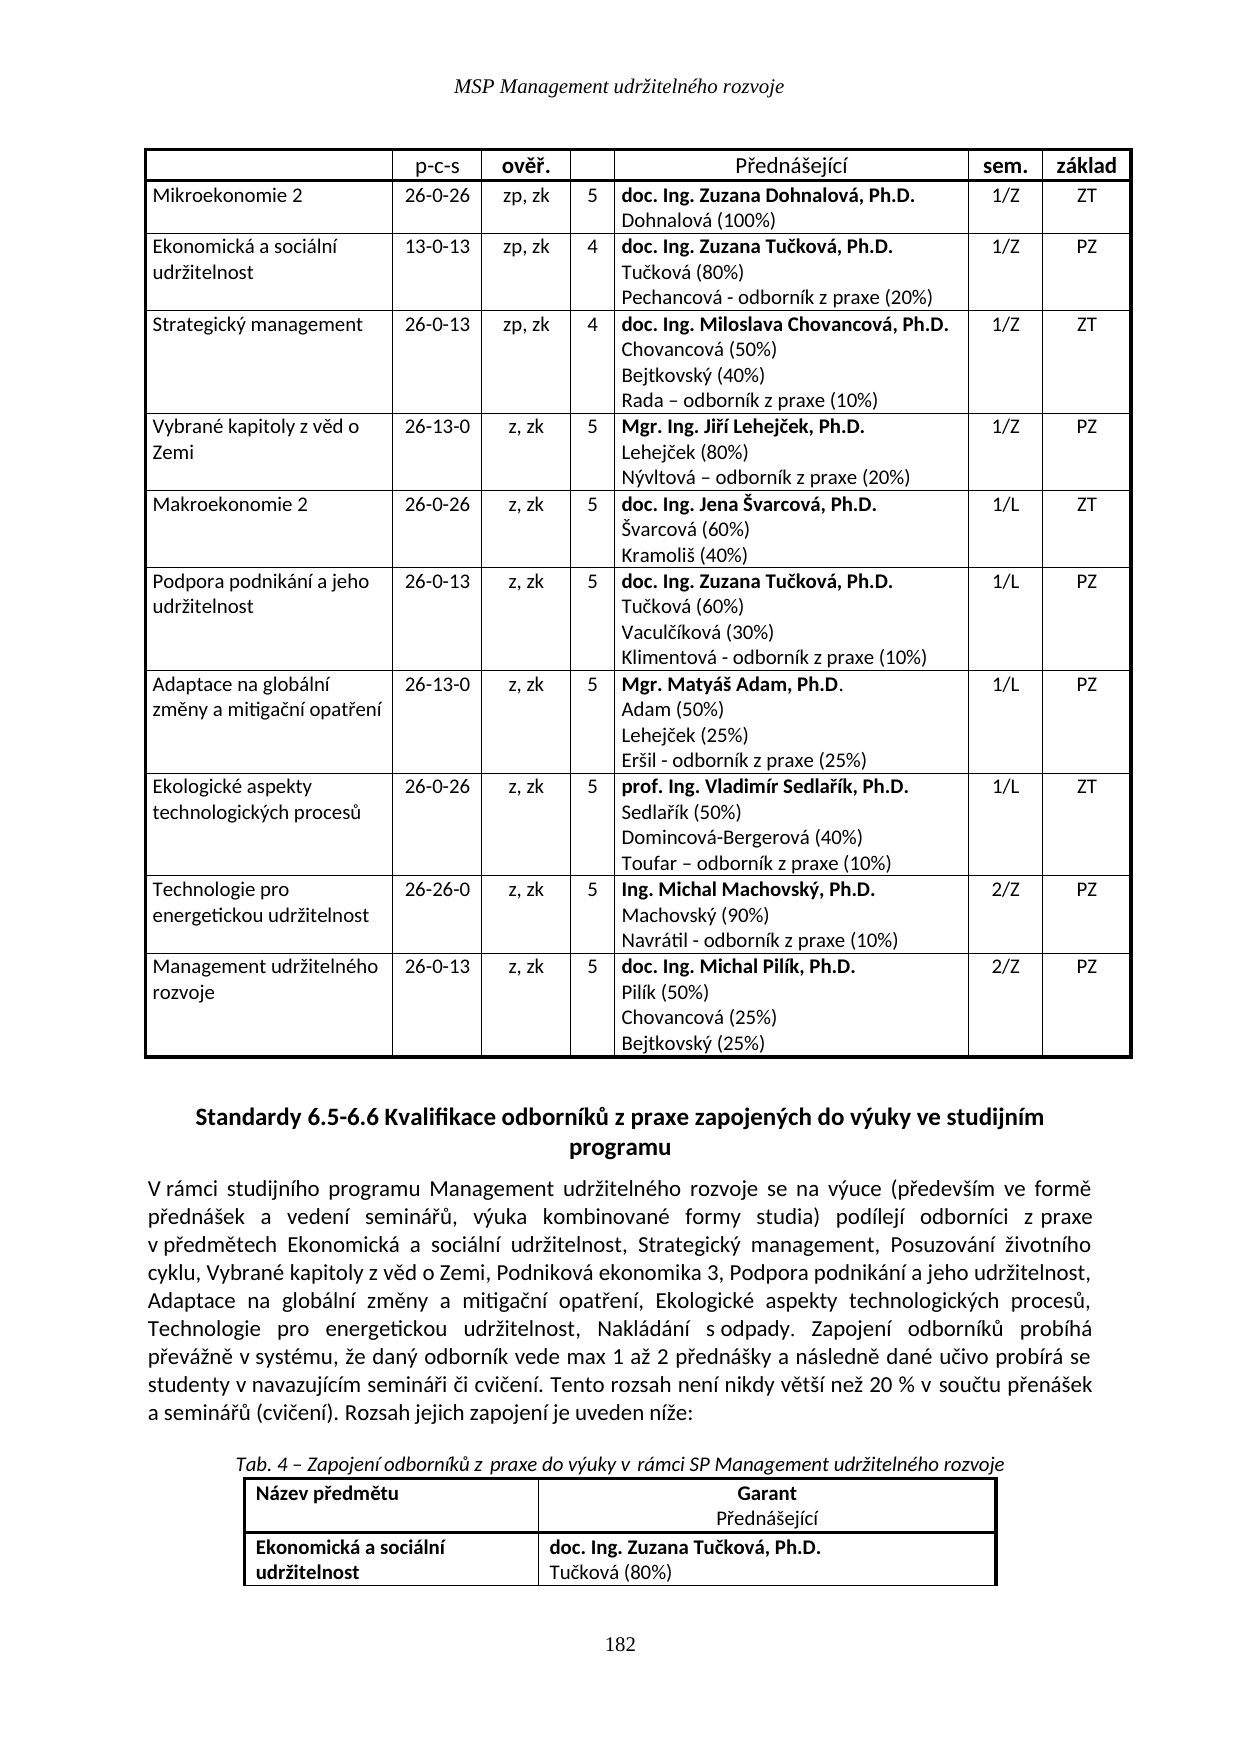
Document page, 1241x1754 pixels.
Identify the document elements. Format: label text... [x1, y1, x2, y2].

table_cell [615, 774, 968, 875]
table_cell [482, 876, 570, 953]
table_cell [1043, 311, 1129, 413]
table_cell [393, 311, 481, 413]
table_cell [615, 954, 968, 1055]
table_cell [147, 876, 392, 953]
text Standardy 6.5-6.6 Kvalifikace odborníků z praxe zapojených do výuky ve studijním programu [148, 1101, 1093, 1162]
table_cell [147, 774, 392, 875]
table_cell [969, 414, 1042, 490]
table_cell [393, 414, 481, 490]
text Tab. 4 – Zapojení odborníků z praxe do výuky v rámci SP Management udržitelného rozvoje [148, 1451, 1093, 1477]
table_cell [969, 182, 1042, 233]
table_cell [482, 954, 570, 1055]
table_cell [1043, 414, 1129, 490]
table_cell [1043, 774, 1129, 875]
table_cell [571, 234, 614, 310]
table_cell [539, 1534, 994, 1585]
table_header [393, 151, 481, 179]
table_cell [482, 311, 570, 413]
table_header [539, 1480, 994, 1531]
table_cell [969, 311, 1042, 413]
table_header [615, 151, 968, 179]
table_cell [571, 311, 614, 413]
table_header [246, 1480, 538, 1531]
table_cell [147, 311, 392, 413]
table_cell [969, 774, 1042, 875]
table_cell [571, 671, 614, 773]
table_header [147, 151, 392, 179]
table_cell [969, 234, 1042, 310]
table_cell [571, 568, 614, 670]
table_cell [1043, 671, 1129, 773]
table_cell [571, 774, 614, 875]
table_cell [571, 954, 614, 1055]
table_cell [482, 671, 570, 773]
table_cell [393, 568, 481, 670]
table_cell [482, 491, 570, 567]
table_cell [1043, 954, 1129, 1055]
text V rámci studijního programu Management udržitelného rozvoje se na výuce (především ve formě přednášek a vedení seminářů, výuka kombinované formy studia) podílejí odborníci z praxe v předmětech Ekonomická a sociální udržitelnost, Strategický management, Posuzování životního cyklu, Vybrané kapitoly z věd o Zemi, Podniková ekonomika 3, Podpora podnikání a jeho udržitelnost, Adaptace na globální změny a mitigační opatření, Ekologické aspekty technologických procesů, Technologie pro energetickou udržitelnost, Nakládání s odpady. Zapojení odborníků probíhá převážně v systému, že daný odborník vede max 1 až 2 přednášky a následně dané učivo probírá se studenty v navazujícím semináři či cvičení. Tento rozsah není nikdy větší než 20 % v součtu přenášek a seminářů (cvičení). Rozsah jejich zapojení je uveden níže: [148, 1174, 1093, 1426]
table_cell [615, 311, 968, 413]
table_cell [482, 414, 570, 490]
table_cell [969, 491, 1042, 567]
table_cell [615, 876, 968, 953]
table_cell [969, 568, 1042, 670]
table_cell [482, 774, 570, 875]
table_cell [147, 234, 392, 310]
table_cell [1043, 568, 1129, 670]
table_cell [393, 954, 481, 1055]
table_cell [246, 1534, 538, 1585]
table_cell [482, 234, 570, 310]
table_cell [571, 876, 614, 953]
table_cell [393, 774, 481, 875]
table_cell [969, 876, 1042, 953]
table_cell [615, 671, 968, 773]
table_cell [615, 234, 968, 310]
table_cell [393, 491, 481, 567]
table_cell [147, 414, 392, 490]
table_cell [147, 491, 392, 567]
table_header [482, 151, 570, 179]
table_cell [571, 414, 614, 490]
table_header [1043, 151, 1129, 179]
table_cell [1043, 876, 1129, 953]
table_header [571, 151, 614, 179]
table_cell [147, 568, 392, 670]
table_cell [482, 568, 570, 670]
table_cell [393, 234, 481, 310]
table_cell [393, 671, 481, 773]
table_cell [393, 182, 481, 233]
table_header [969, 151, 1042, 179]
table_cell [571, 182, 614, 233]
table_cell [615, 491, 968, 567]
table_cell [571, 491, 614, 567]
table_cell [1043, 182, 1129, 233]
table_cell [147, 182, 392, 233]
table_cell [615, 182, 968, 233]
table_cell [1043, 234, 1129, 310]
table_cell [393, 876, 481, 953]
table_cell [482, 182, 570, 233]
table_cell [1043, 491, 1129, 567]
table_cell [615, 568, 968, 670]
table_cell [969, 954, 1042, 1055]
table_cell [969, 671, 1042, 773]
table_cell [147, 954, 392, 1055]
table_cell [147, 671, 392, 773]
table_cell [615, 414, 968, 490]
